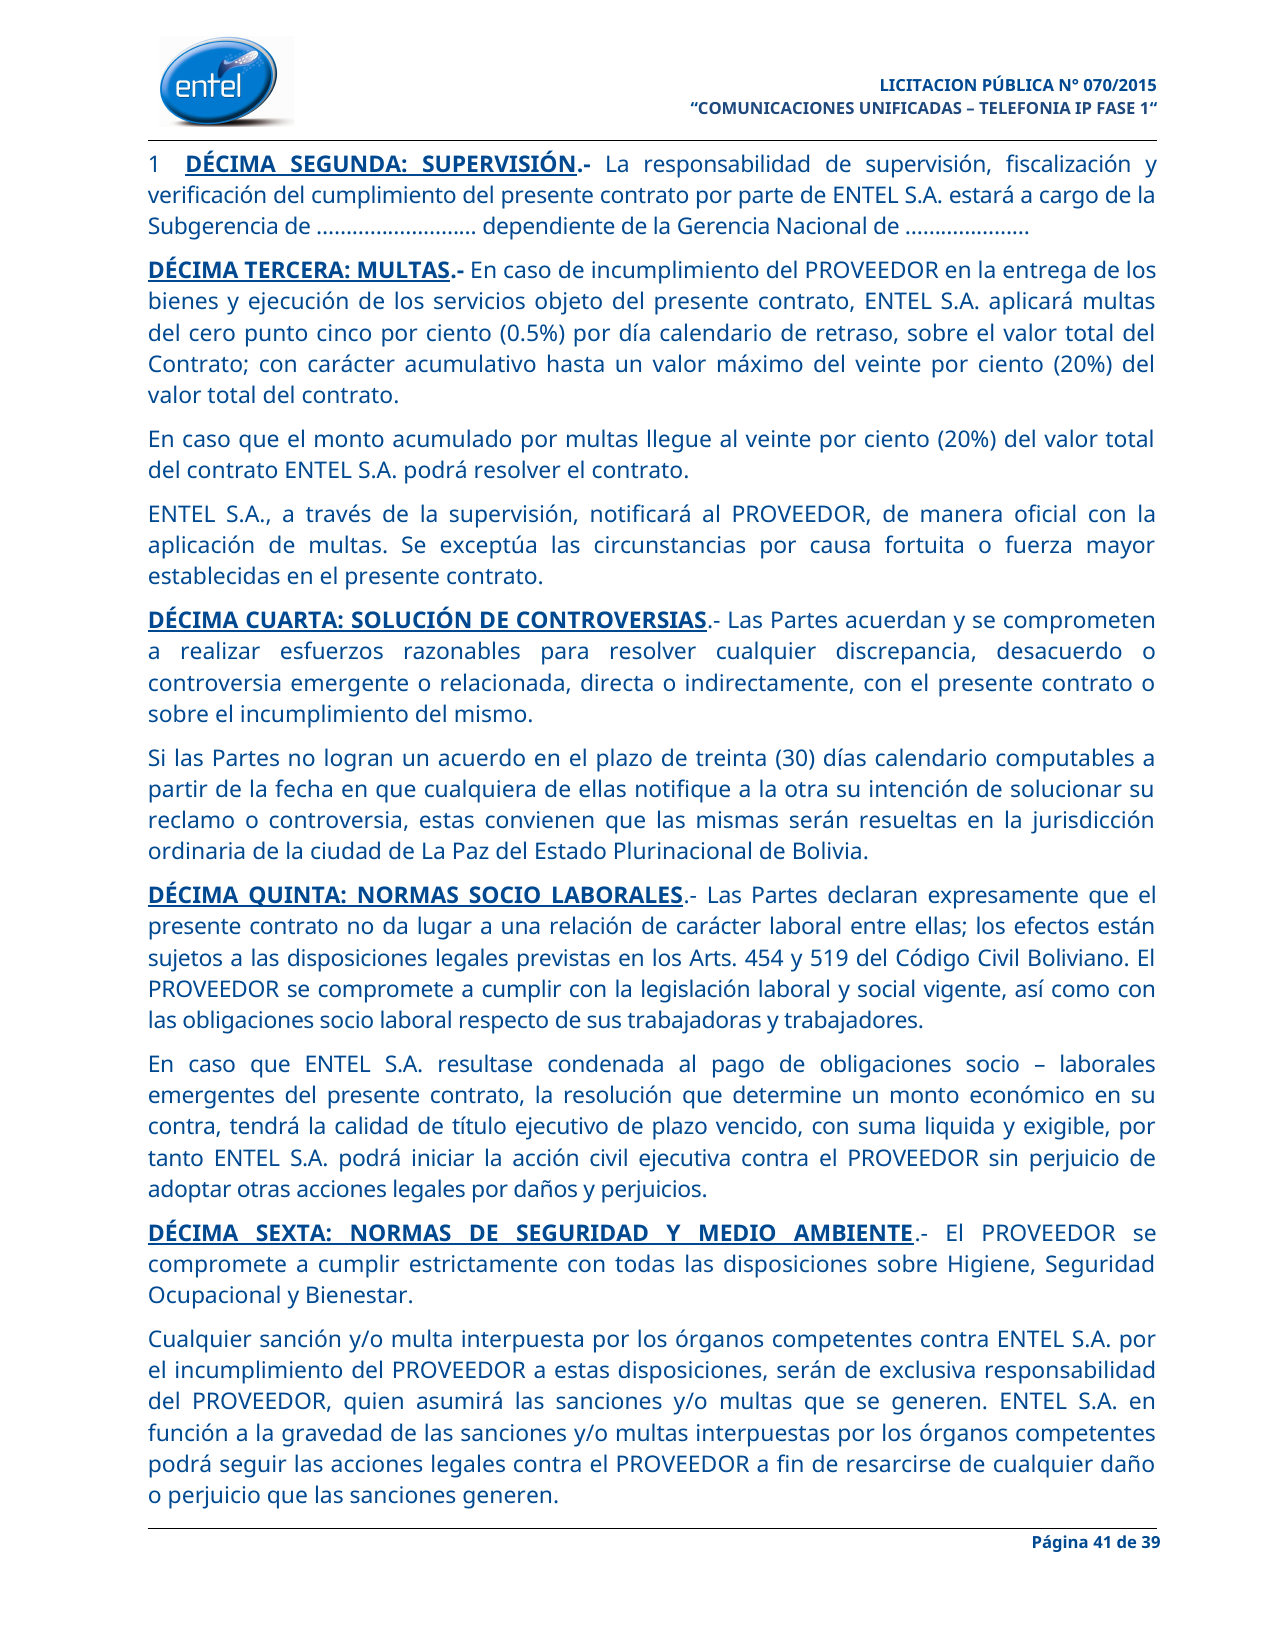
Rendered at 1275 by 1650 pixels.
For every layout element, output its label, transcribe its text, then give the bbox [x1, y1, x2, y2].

text Si las Partes no logran un acuerdo en el plazo de treinta (30) días calendario computables a partir de la fecha en que cualquiera de ellas notifique a la otra su intención de solucionar su reclamo o controversia, estas convienen que las mismas serán resueltas en la jurisdicción ordinaria de la ciudad de La Paz del Estado Plurinacional de Bolivia. [148, 741, 1157, 866]
text Cualquier sanción y/o multa interpuesta por los órganos competentes contra ENTEL S.A. por el incumplimiento del PROVEEDOR a estas disposiciones, serán de exclusiva responsabilidad del PROVEEDOR, quien asumirá las sanciones y/o multas que se generen. ENTEL S.A. en función a la gravedad de las sanciones y/o multas interpuestas por los órganos competentes podrá seguir las acciones legales contra el PROVEEDOR a fin de resarcirse de cualquier daño o perjuicio que las sanciones generen. [148, 1323, 1157, 1510]
text ENTEL S.A., a través de la supervisión, notificará al PROVEEDOR, de manera oficial con la aplicación de multas. Se exceptúa las circunstancias por causa fortuita o fuerza mayor establecidas en el presente contrato. [148, 498, 1157, 591]
text En caso que ENTEL S.A. resultase condenada al pago de obligaciones socio – laborales emergentes del presente contrato, la resolución que determine un monto económico en su contra, tendrá la calidad de título ejecutivo de plazo vencido, con suma liquida y exigible, por tanto ENTEL S.A. podrá iniciar la acción civil ejecutiva contra el PROVEEDOR sin perjuicio de adoptar otras acciones legales por daños y perjuicios. [148, 1048, 1157, 1204]
list DÉCIMA SEGUNDA: SUPERVISIÓN.- La responsabilidad de supervisión, fiscalización y verificación del cumplimiento del presente contrato por parte de ENTEL S.A. estará a cargo de la Subgerencia de ……………………… dependiente de la Gerencia Nacional de ………………… [148, 148, 1157, 241]
text DÉCIMA SEXTA: NORMAS DE SEGURIDAD Y MEDIO AMBIENTE.- El PROVEEDOR se compromete a cumplir estrictamente con todas las disposiciones sobre Higiene, Seguridad Ocupacional y Bienestar. [148, 1216, 1157, 1310]
text DÉCIMA CUARTA: SOLUCIÓN DE CONTROVERSIAS.- Las Partes acuerdan y se comprometen a realizar esfuerzos razonables para resolver cualquier discrepancia, desacuerdo o controversia emergente o relacionada, directa o indirectamente, con el presente contrato o sobre el incumplimiento del mismo. [148, 604, 1157, 729]
text DÉCIMA QUINTA: NORMAS SOCIO LABORALES.- Las Partes declaran expresamente que el presente contrato no da lugar a una relación de carácter laboral entre ellas; los efectos están sujetos a las disposiciones legales previstas en los Arts. 454 y 519 del Código Civil Boliviano. El PROVEEDOR se compromete a cumplir con la legislación laboral y social vigente, así como con las obligaciones socio laboral respecto de sus trabajadoras y trabajadores. [148, 879, 1157, 1035]
text En caso que el monto acumulado por multas llegue al veinte por ciento (20%) del valor total del contrato ENTEL S.A. podrá resolver el contrato. [148, 423, 1157, 485]
text DÉCIMA TERCERA: MULTAS.- En caso de incumplimiento del PROVEEDOR en la entrega de los bienes y ejecución de los servicios objeto del presente contrato, ENTEL S.A. aplicará multas del cero punto cinco por ciento (0.5%) por día calendario de retraso, sobre el valor total del Contrato; con carácter acumulativo hasta un valor máximo del veinte por ciento (20%) del valor total del contrato. [148, 254, 1157, 410]
picture [159, 36, 295, 127]
